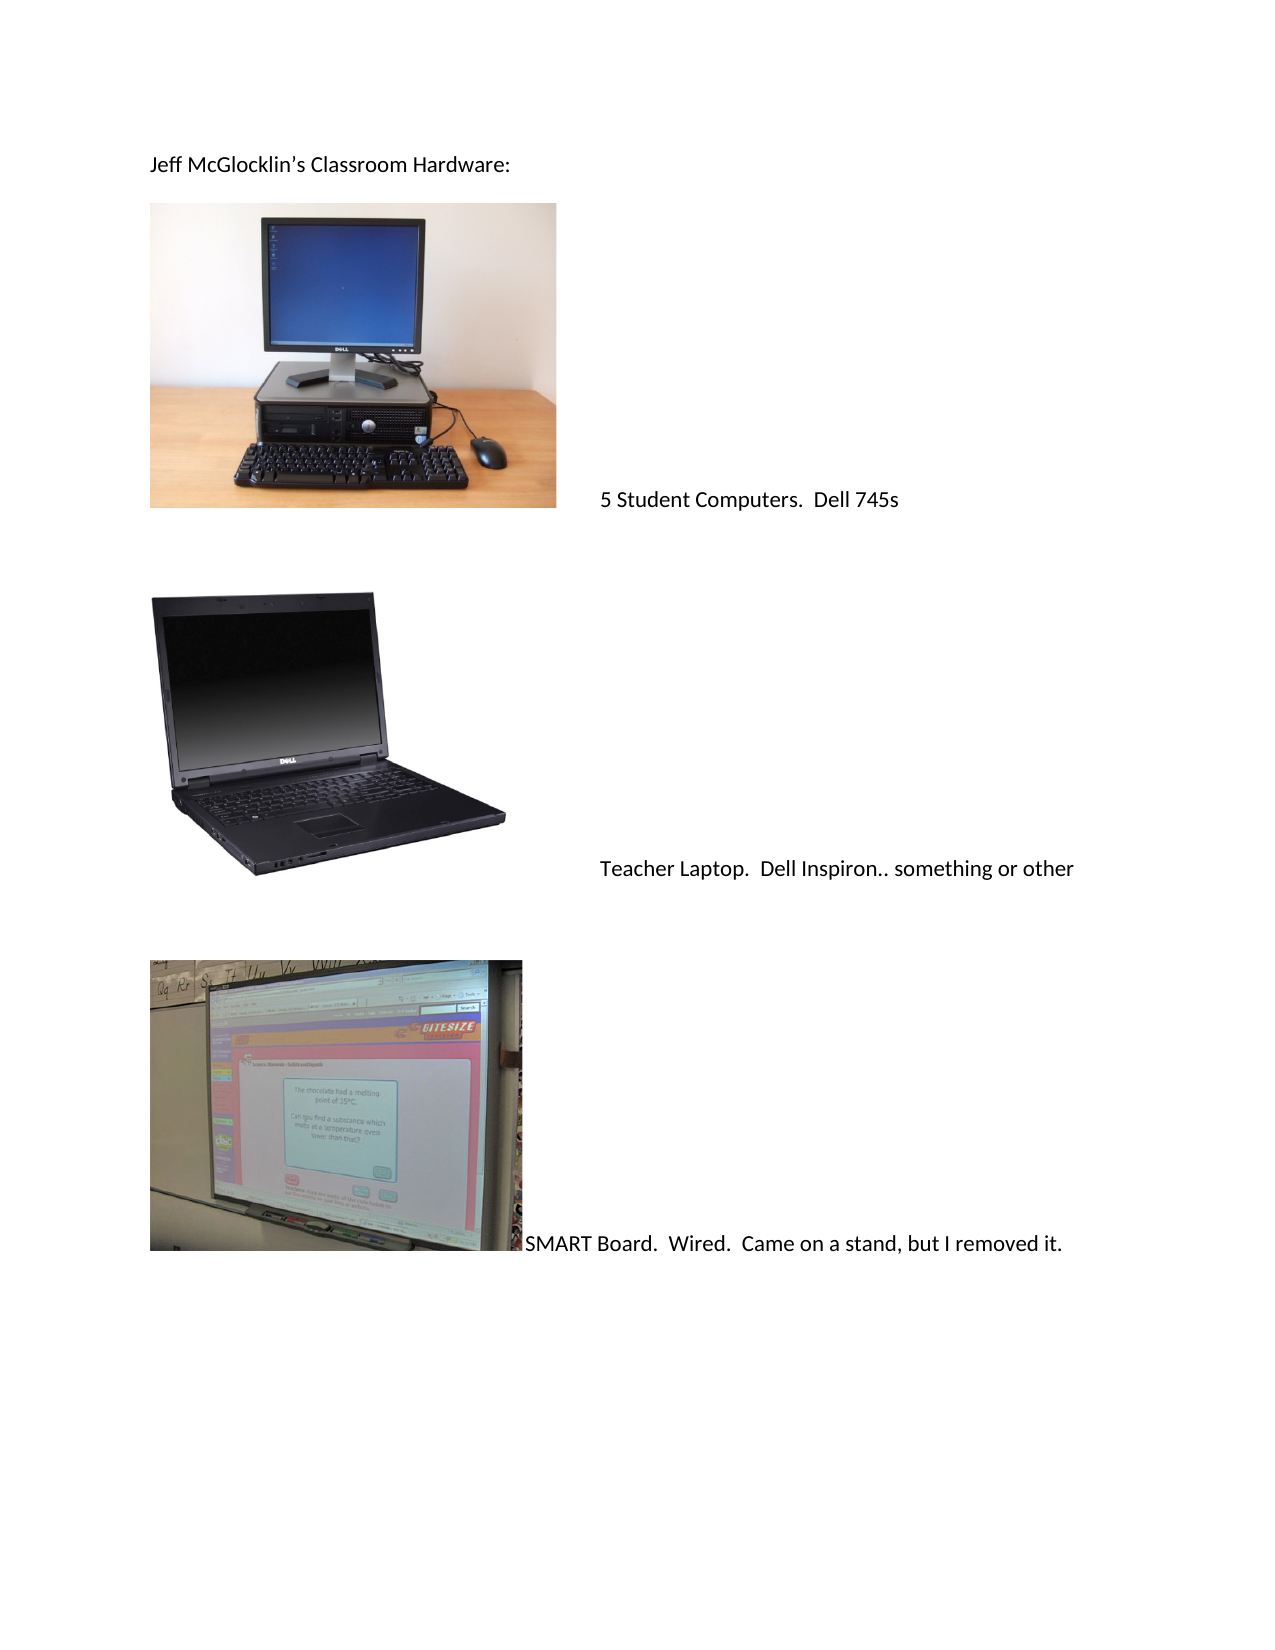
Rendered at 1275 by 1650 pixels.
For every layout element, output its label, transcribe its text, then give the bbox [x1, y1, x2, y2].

picture [150, 960, 523, 1251]
picture [150, 591, 508, 877]
picture [150, 203, 557, 508]
text Jeff McGlocklin’s Classroom Hardware: [150, 150, 1125, 178]
